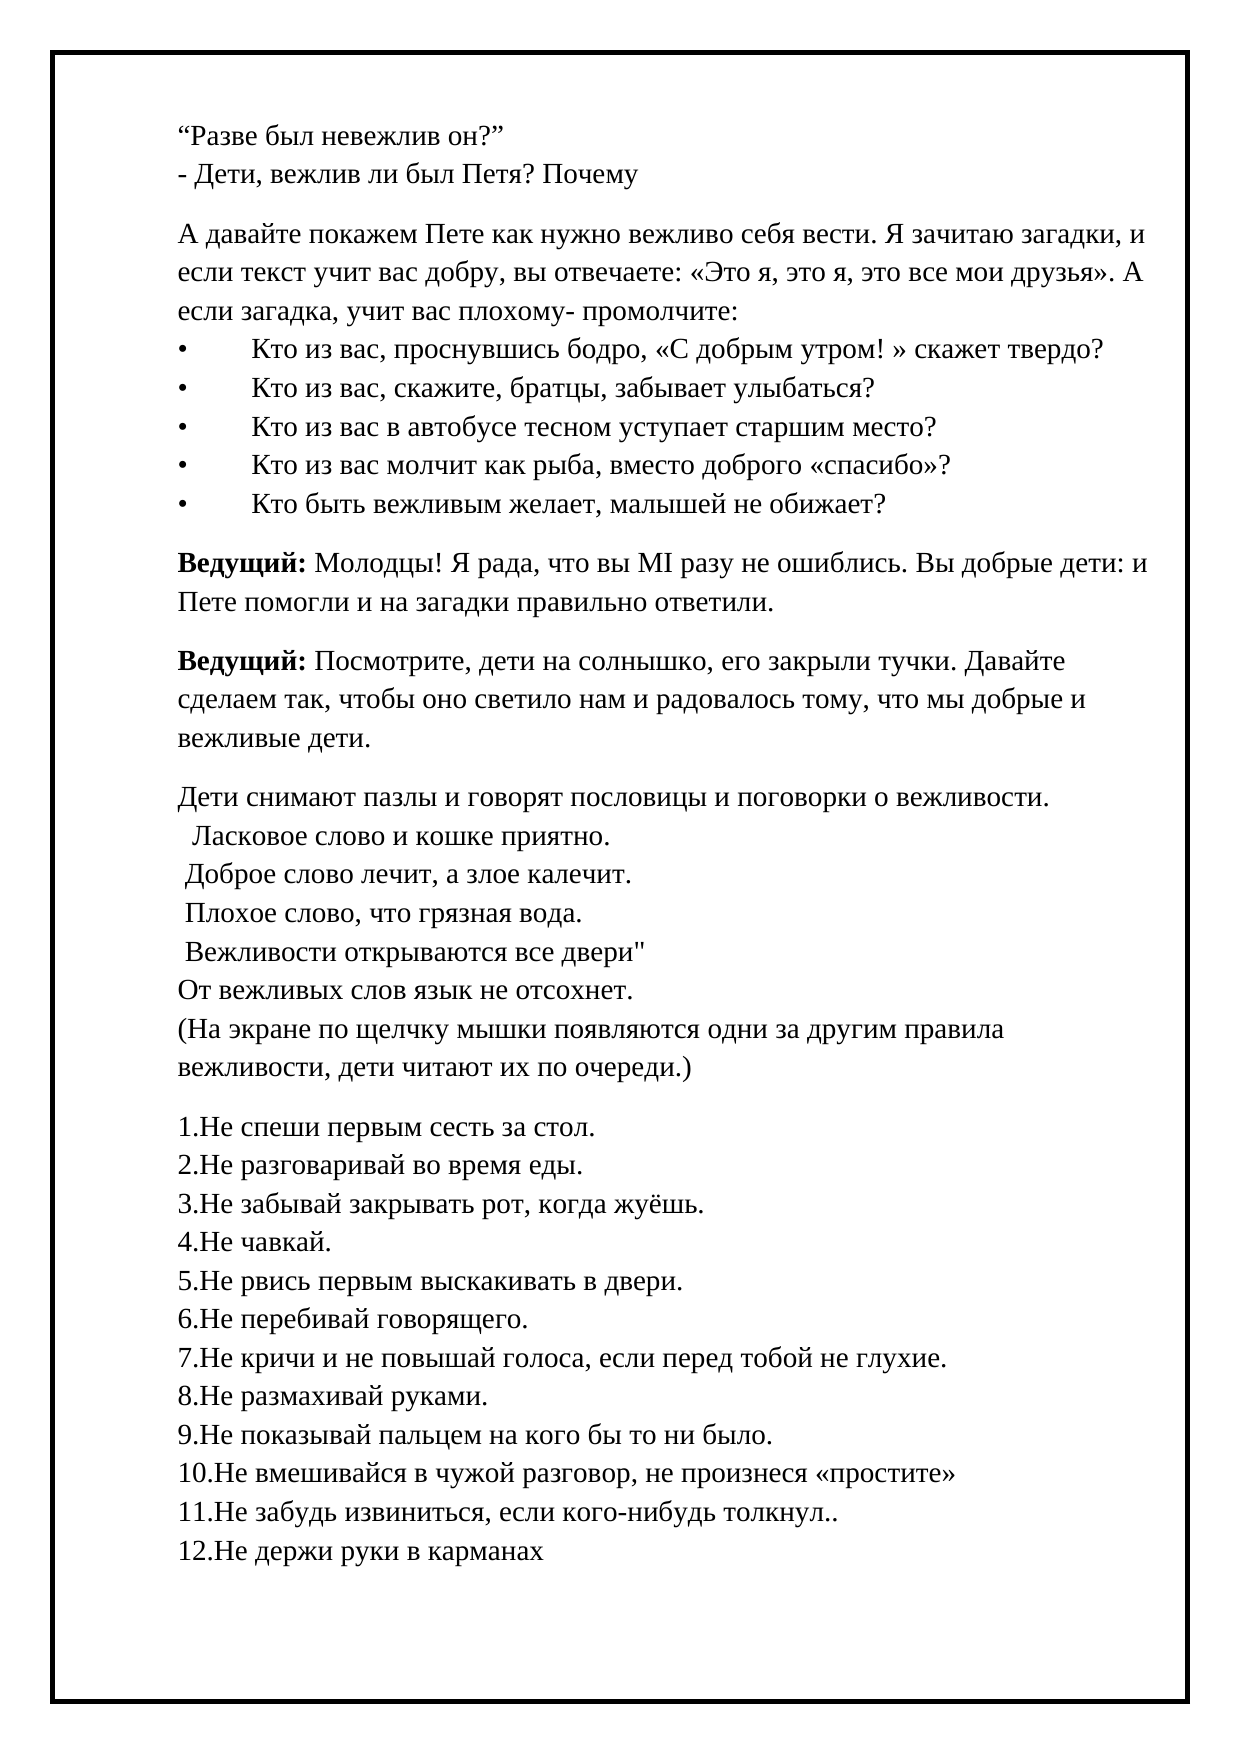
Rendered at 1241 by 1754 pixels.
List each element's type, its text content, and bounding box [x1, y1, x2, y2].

text • Кто из вас в автобусе тесном уступает старшим место? [177, 409, 1152, 442]
text Ласковое слово и кошке приятно. [177, 818, 1152, 852]
text • Кто из вас, проснувшись бодро, «С добрым утром! » скажет твердо? [177, 332, 1152, 365]
text 9.Не показывай пальцем на кого бы то ни было. [177, 1417, 1152, 1451]
text 12.Не держи руки в карманах [177, 1533, 1152, 1566]
text Вежливости открываются все двери" [177, 934, 1152, 967]
text Плохое слово, что грязная вода. [177, 895, 1152, 929]
text 3.Не забывай закрывать рот, когда жуёшь. [177, 1186, 1152, 1219]
text 5.Не рвись первым выскакивать в двери. [177, 1263, 1152, 1296]
text 6.Не перебивай говорящего. [177, 1301, 1152, 1335]
text От вежливых слов язык не отсохнет. [177, 972, 1152, 1006]
text А давайте покажем Пете как нужно вежливо себя вести. Я зачитаю загадки, и если текст учит вас добру, вы отвечаете: «Это я, это я, это все мои друзья». А если загадка, учит вас плохому- промолчите: [177, 216, 1152, 327]
text Доброе слово лечит, а злое калечит. [177, 857, 1152, 890]
text 11.Не забудь извиниться, если кого-нибудь толкнул.. [177, 1494, 1152, 1528]
text Ведущий: Посмотрите, дети на солнышко, его закрыли тучки. Давайте сделаем так, чтобы оно светило нам и радовалось тому, что мы добрые и вежливые дети. [177, 643, 1152, 754]
text 1.Не спеши первым сесть за стол. [177, 1109, 1152, 1142]
text (На экране по щелчку мышки появляются одни за другим правила вежливости, дети читают их по очереди.) [177, 1011, 1152, 1083]
text • Кто из вас молчит как рыба, вместо доброго «спасибо»? [177, 447, 1152, 481]
text 8.Не размахивай руками. [177, 1378, 1152, 1412]
text 7.Не кричи и не повышай голоса, если перед тобой не глухие. [177, 1340, 1152, 1373]
text Ведущий: Молодцы! Я рада, что вы MI разу не ошиблись. Вы добрые дети: и Пете помогли и на загадки правильно ответили. [177, 545, 1152, 617]
text • Кто из вас, скажите, братцы, забывает улыбаться? [177, 370, 1152, 404]
text • Кто быть вежливым желает, малышей не обижает? [177, 486, 1152, 519]
text 10.Не вмешивайся в чужой разговор, не произнеся «простите» [177, 1456, 1152, 1489]
text 2.Не разговаривай во время еды. [177, 1147, 1152, 1181]
text - Дети, вежлив ли был Петя? Почему [177, 157, 1152, 190]
text “Разве был невежлив он?” [177, 118, 1152, 152]
text Дети снимают пазлы и говорят пословицы и поговорки о вежливости. [177, 779, 1152, 813]
text 4.Не чавкай. [177, 1224, 1152, 1258]
